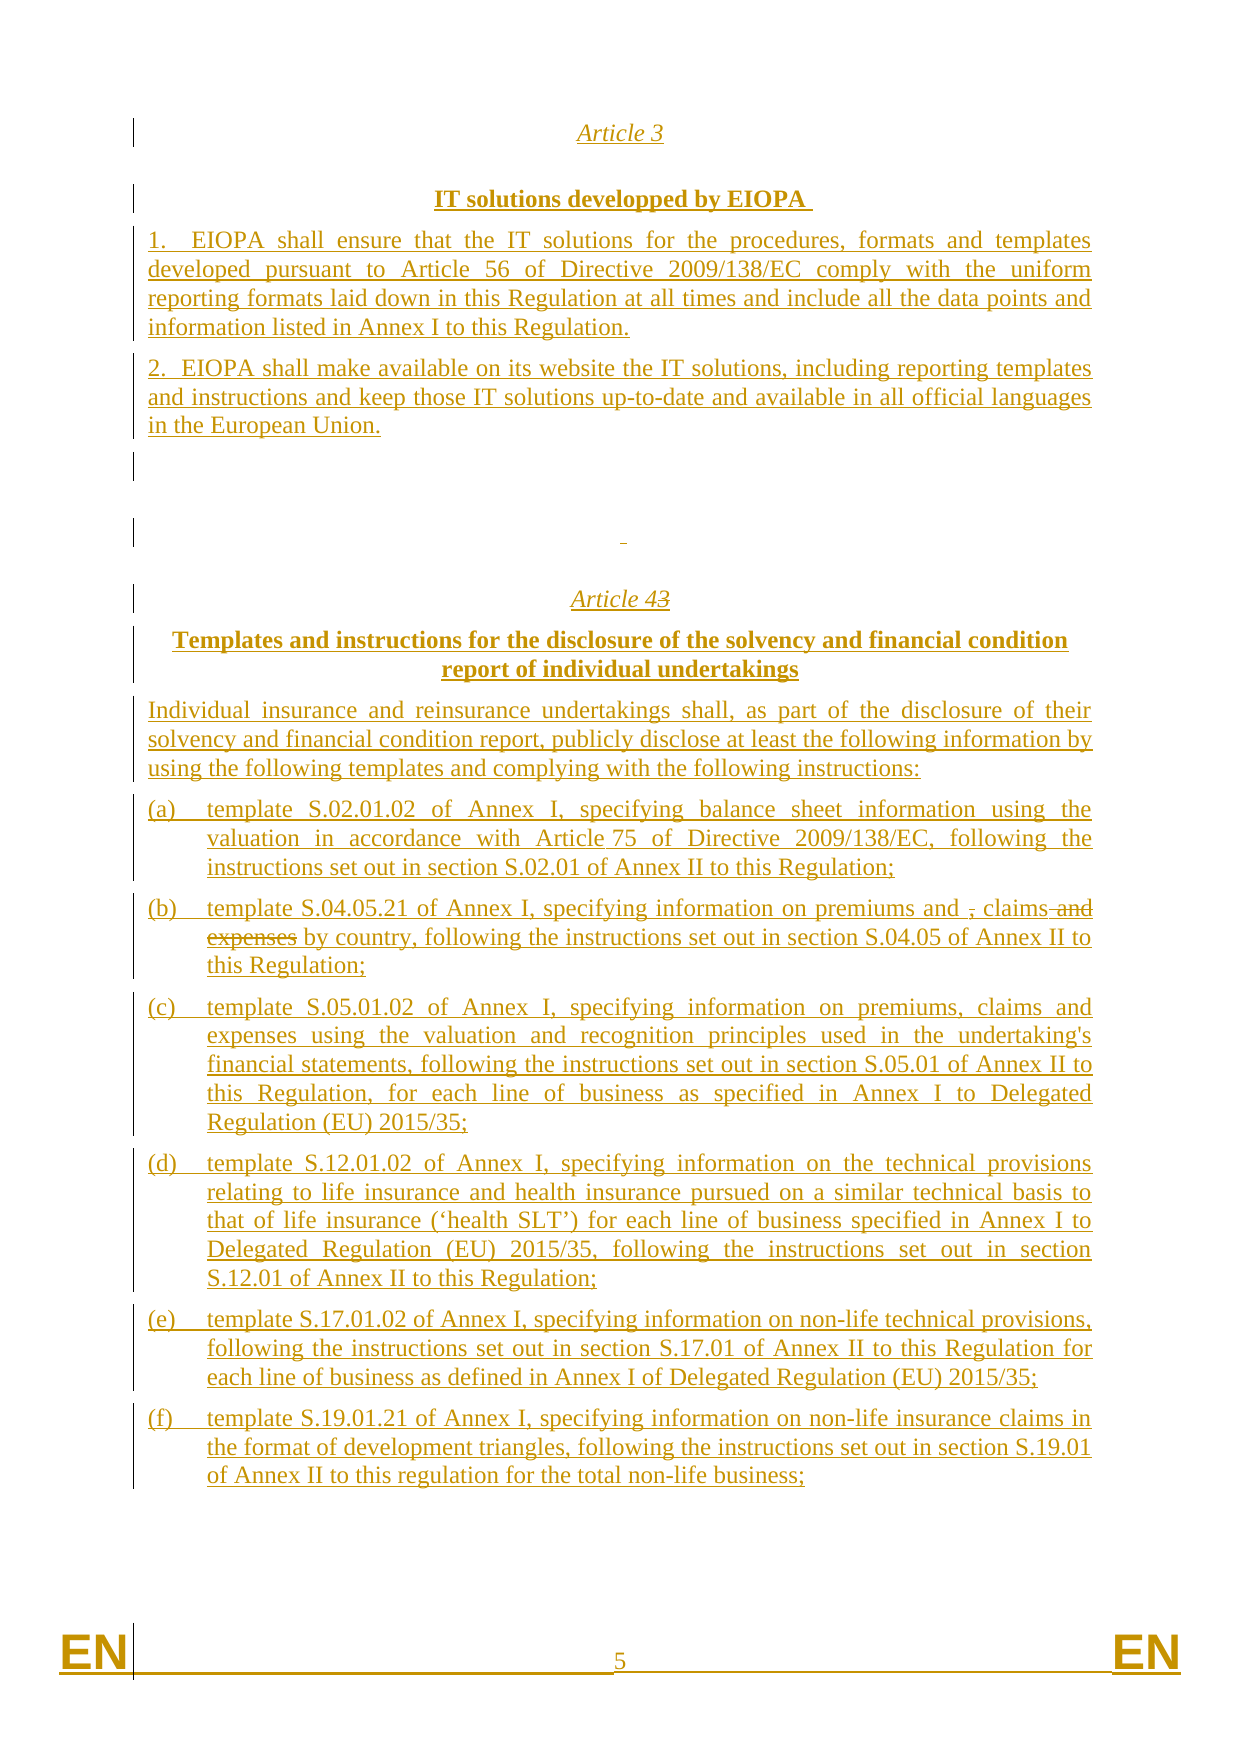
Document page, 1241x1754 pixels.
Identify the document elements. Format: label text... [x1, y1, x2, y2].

text Individual insurance and reinsurance undertakings shall, as part of the disclosure of their solvency and financial condition report, publicly disclose at least the following information by using the following templates and complying with the following instructions: [148, 696, 1093, 749]
text (c) template S.05.01.02 of Annex I, specifying information on premiums, claims and expenses using the valuation and recognition principles used in the undertaking's financial statements, following the instructions set out in section S.05.01 of Annex II to this Regulation, for each line of business as specified in Annex I to Delegated Regulation (EU) 2015/35; [148, 992, 1093, 1017]
text (d) template S.12.01.02 of Annex I, specifying information on the technical provisions relating to life insurance and health insurance pursued on a similar technical basis to that of life insurance (‘health SLT’) for each line of business specified in Annex I to Delegated Regulation (EU) 2015/35, following the instructions set out in section S.12.01 of Annex II to this Regulation; [148, 1174, 1093, 1292]
text Individual insurance and reinsurance undertakings shall, as part of the disclosure of their solvency and financial condition report, publicly disclose at least the following information by using the following templates and complying with the following instructions: [148, 751, 1093, 782]
text (d) template S.12.01.02 of Annex I, specifying information on the technical provisions relating to life insurance and health insurance pursued on a similar technical basis to that of life insurance (‘health SLT’) for each line of business specified in Annex I to Delegated Regulation (EU) 2015/35, following the instructions set out in section S.12.01 of Annex II to this Regulation; [148, 1148, 1093, 1173]
text (f) template S.19.01.21 of Annex I, specifying information on non-life insurance claims in the format of development triangles, following the instructions set out in section S.19.01 of Annex II to this regulation for the total non-life business; [148, 1403, 1093, 1489]
text Templates and instructions for the disclosure of the solvency and financial condition report of individual undertakings [148, 626, 1093, 683]
text (b) template S.04.05.21 of Annex I, specifying information on premiums claims by country, following the instructions set out in section S.04.05 of Annex II to this Regulation; [148, 893, 1093, 918]
text (c) template S.05.01.02 of Annex I, specifying information on premiums, claims and expenses using the valuation and recognition principles used in the undertaking's financial statements, following the instructions set out in section S.05.01 of Annex II to this Regulation, for each line of business as specified in Annex I to Delegated Regulation (EU) 2015/35; [148, 1018, 1093, 1136]
text (a) template S.02.01.02 of Annex I, specifying balance sheet information using the valuation in accordance with Article 75 of Directive 2009/138/EC, following the instructions set out in section S.02.01 of Annex II to this Regulation; [148, 794, 1093, 881]
text (b) template S.04.05.21 of Annex I, specifying information on premiums claims by country, following the instructions set out in section S.04.05 of Annex II to this Regulation; [148, 919, 1093, 979]
text (e) template S.17.01.02 of Annex I, specifying information on non-life technical provisions, following the instructions set out in section S.17.01 of Annex II to this Regulation for each line of business as defined in Annex I of Delegated Regulation (EU) 2015/35; [148, 1304, 1093, 1391]
text Article [148, 584, 1093, 613]
